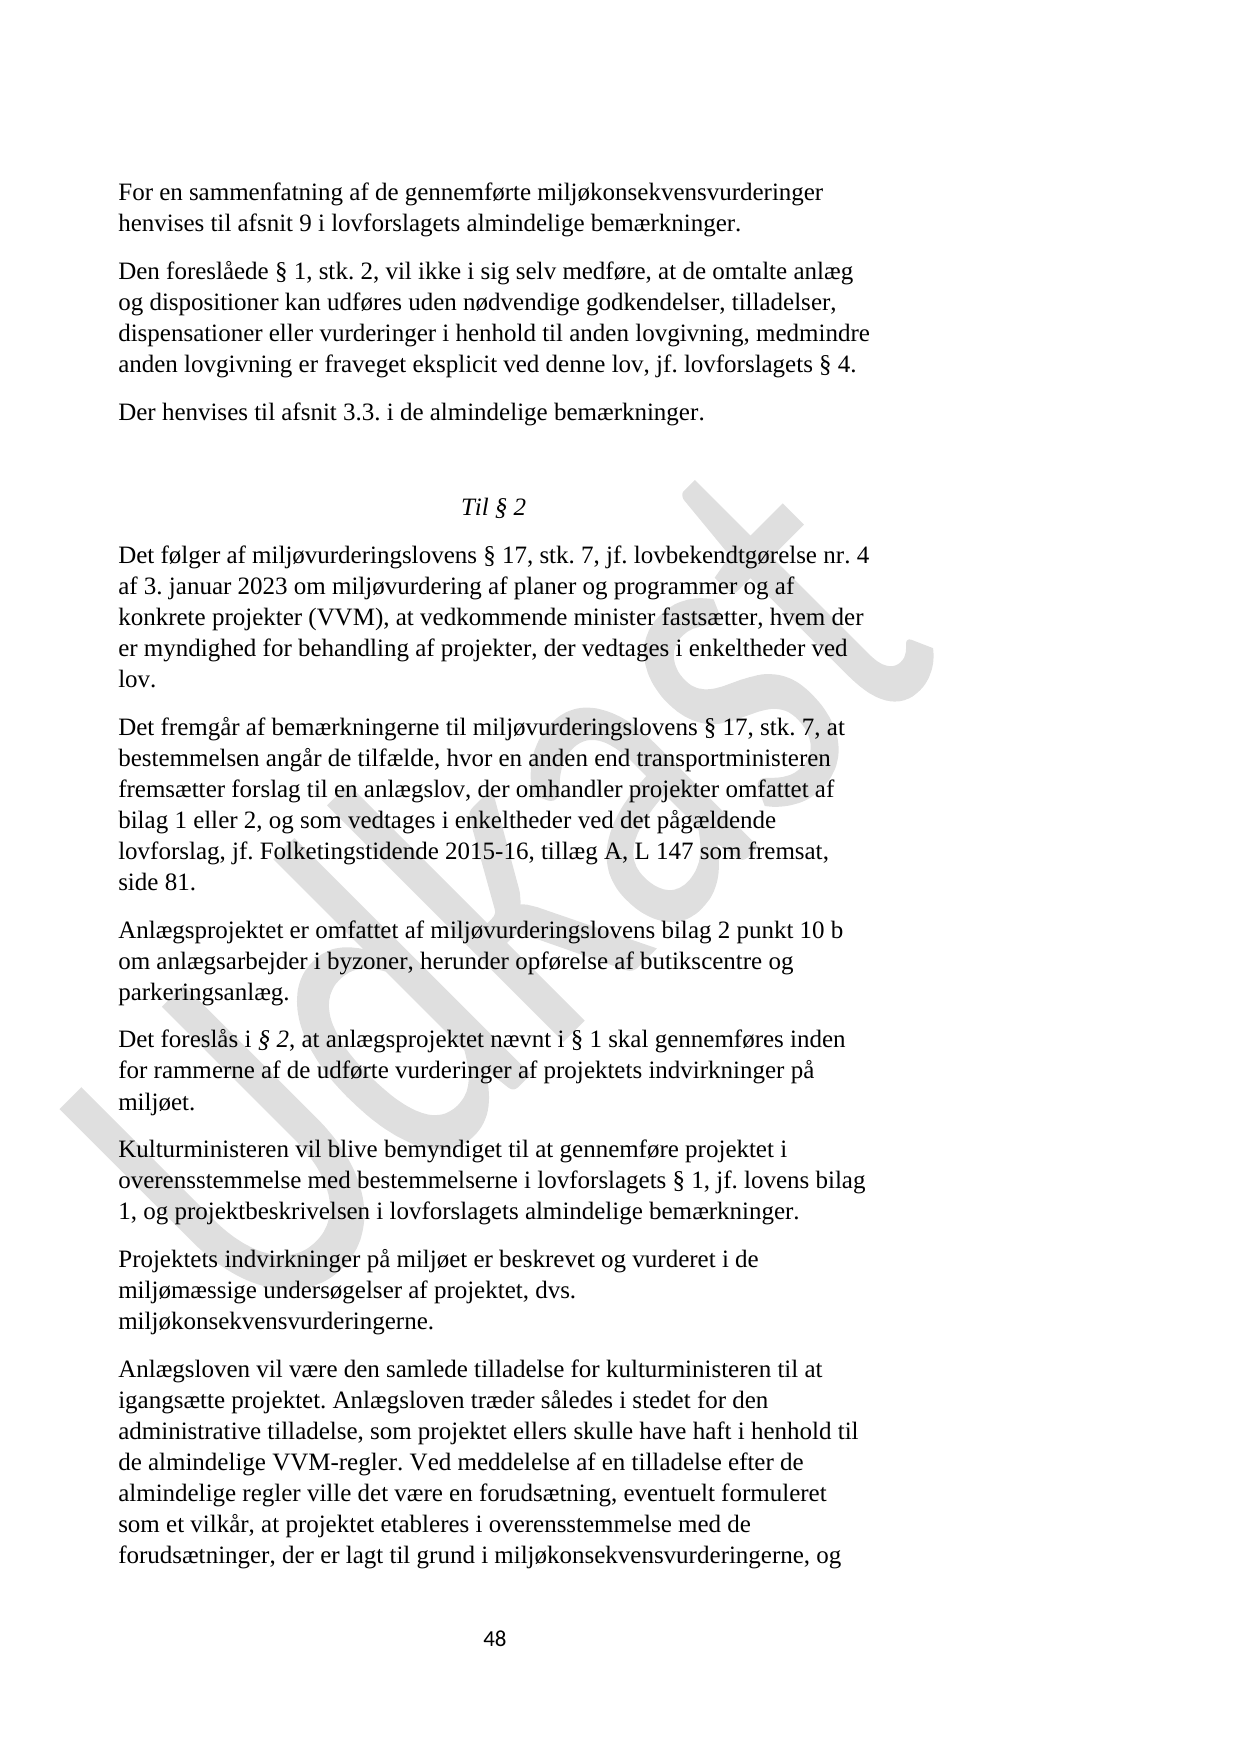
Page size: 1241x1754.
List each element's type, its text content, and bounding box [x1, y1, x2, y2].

text Projektets indvirkninger på miljøet er beskrevet og vurderet i de miljømæssige undersøgelser af projektet, dvs. miljøkonsekvensvurderingerne. [118, 1244, 871, 1335]
text For en sammenfatning af de gennemførte miljøkonsekvensvurderinger henvises til afsnit 9 i lovforslagets almindelige bemærkninger. [118, 177, 871, 237]
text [118, 1354, 871, 1569]
text Det foreslås i § 2, at anlægsprojektet nævnt i § 1 skal gennemføres inden for rammerne af de udførte vurderinger af projektets indvirkninger på miljøet. [118, 1024, 871, 1115]
text Til § 2 [118, 492, 871, 521]
text Anlægsprojektet er omfattet af miljøvurderingslovens bilag 2 punkt 10 b om anlægsarbejder i byzoner, herunder opførelse af butikscentre og parkeringsanlæg. [118, 915, 871, 1006]
text Den foreslåede § 1, stk. 2, vil ikke i sig selv medføre, at de omtalte anlæg og dispositioner kan udføres uden nødvendige godkendelser, tilladelser, dispensationer eller vurderinger i henhold til anden lovgivning, medmindre anden lovgivning er fraveget eksplicit ved denne lov, jf. lovforslagets § 4. [118, 256, 871, 378]
text Der henvises til afsnit 3.3. i de almindelige bemærkninger. [118, 397, 871, 426]
text Det følger af miljøvurderingslovens § 17, stk. 7, jf. lovbekendtgørelse nr. 4 af 3. januar 2023 om miljøvurdering af planer og programmer og af konkrete projekter (VVM), at vedkommende minister fastsætter, hvem der er myndighed for behandling af projekter, der vedtages i enkeltheder ved lov. [118, 540, 871, 693]
text Det fremgår af bemærkningerne til miljøvurderingslovens § 17, stk. 7, at bestemmelsen angår de tilfælde, hvor en anden end transportministeren fremsætter forslag til en anlægslov, der omhandler projekter omfattet af bilag 1 eller 2, og som vedtages i enkeltheder ved det pågældende lovforslag, jf. Folketingstidende 2015-16, tillæg A, L 147 som fremsat, side 81. [118, 712, 871, 896]
text Kulturministeren vil blive bemyndiget til at gennemføre projektet i overensstemmelse med bestemmelserne i lovforslagets § 1, jf. lovens bilag 1, og projektbeskrivelsen i lovforslagets almindelige bemærkninger. [118, 1134, 871, 1225]
